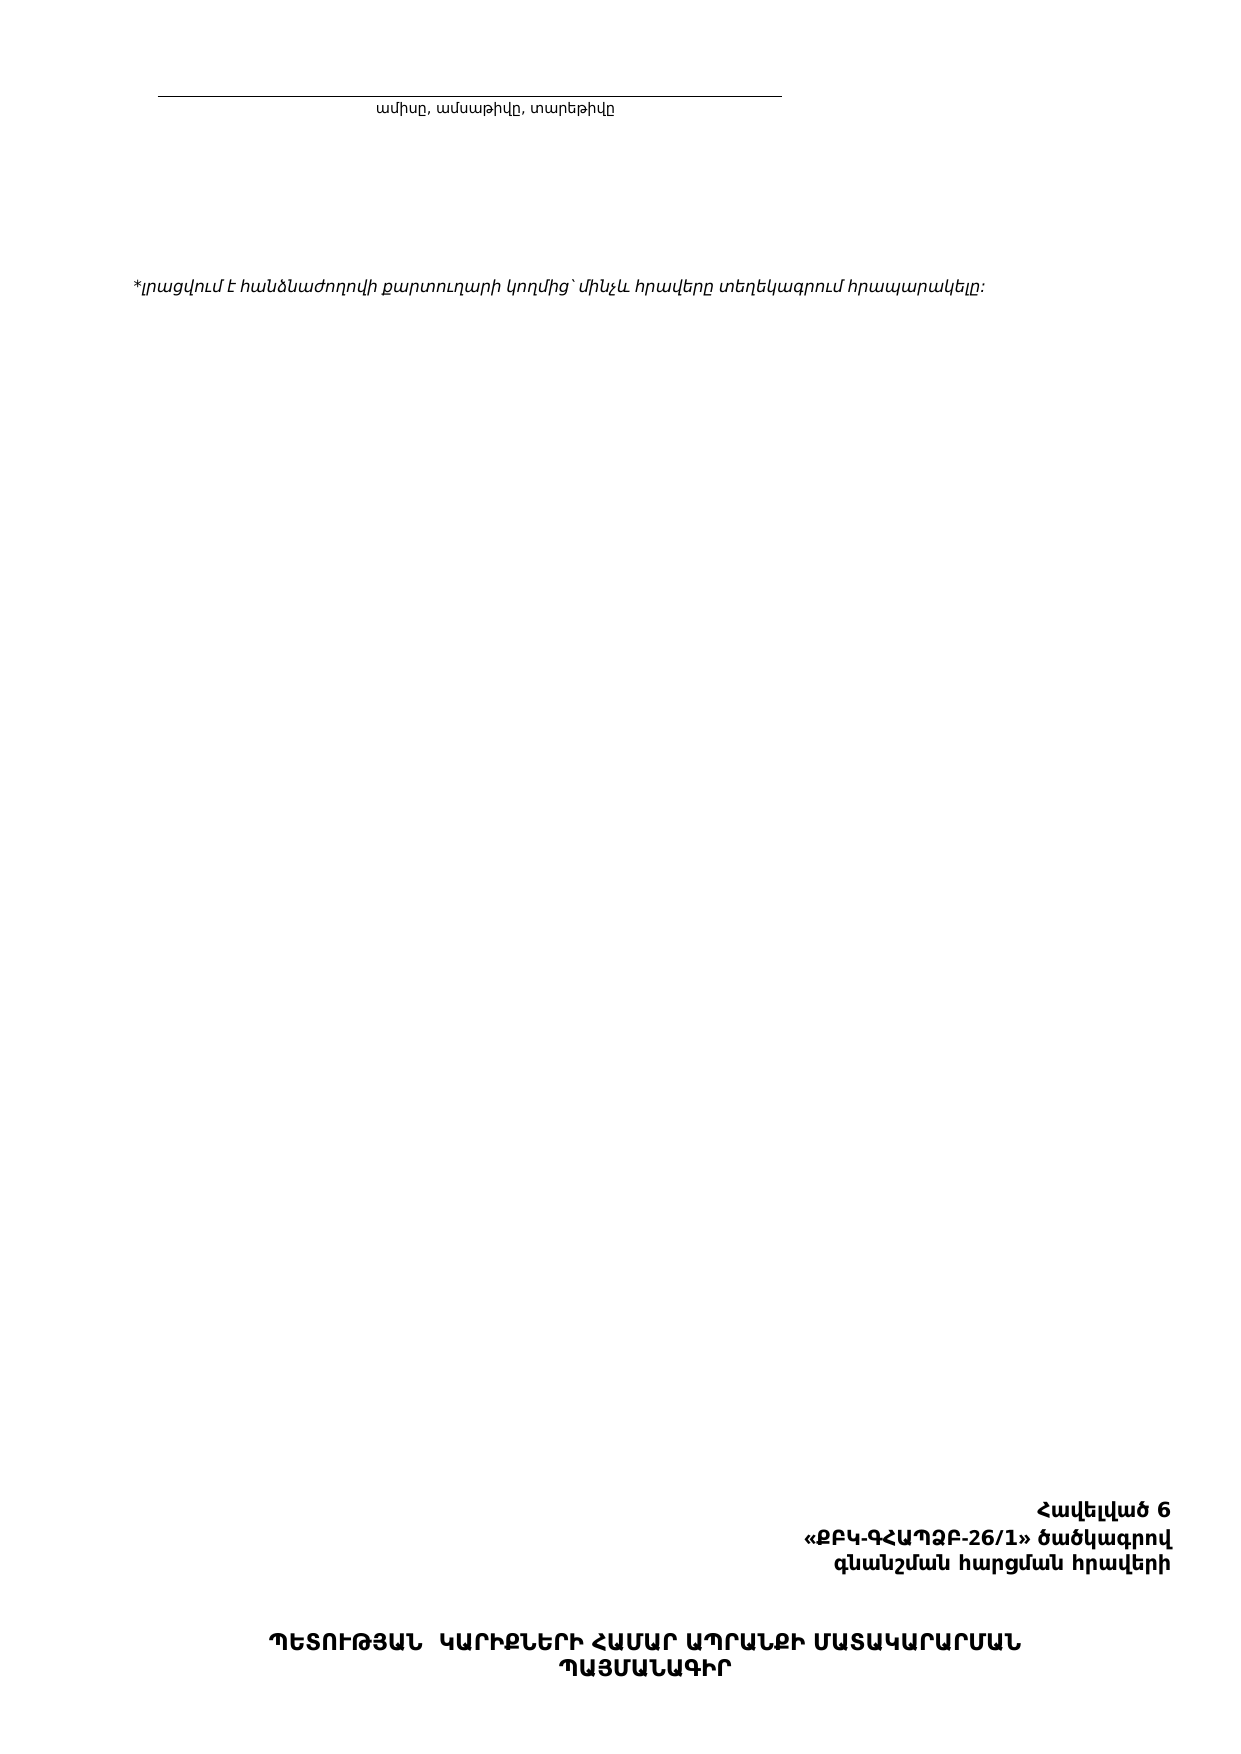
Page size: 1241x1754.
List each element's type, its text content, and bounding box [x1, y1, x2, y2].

text ամիսը, ամսաթիվը, տարեթիվը [118, 100, 1171, 129]
text Հավելված 6 [118, 1498, 1171, 1523]
text ՊԵՏՈՒԹՅԱՆ ԿԱՐԻՔՆԵՐԻ ՀԱՄԱՐ ԱՊՐԱՆՔԻ ՄԱՏԱԿԱՐԱՐՄԱՆ [104, 1629, 1171, 1655]
text «ՔԲԿ-ԳՀԱՊՁԲ-26/1» ծածկագրով [118, 1523, 1171, 1551]
text *լրացվում է հանձնաժողովի քարտուղարի կողմից` մինչև հրավերը տեղեկագրում հրապարակելը: [118, 275, 1171, 298]
text գնանշման հարցման հրավերի [118, 1551, 1171, 1575]
text ՊԱՅՄԱՆԱԳԻՐ [104, 1655, 1171, 1682]
